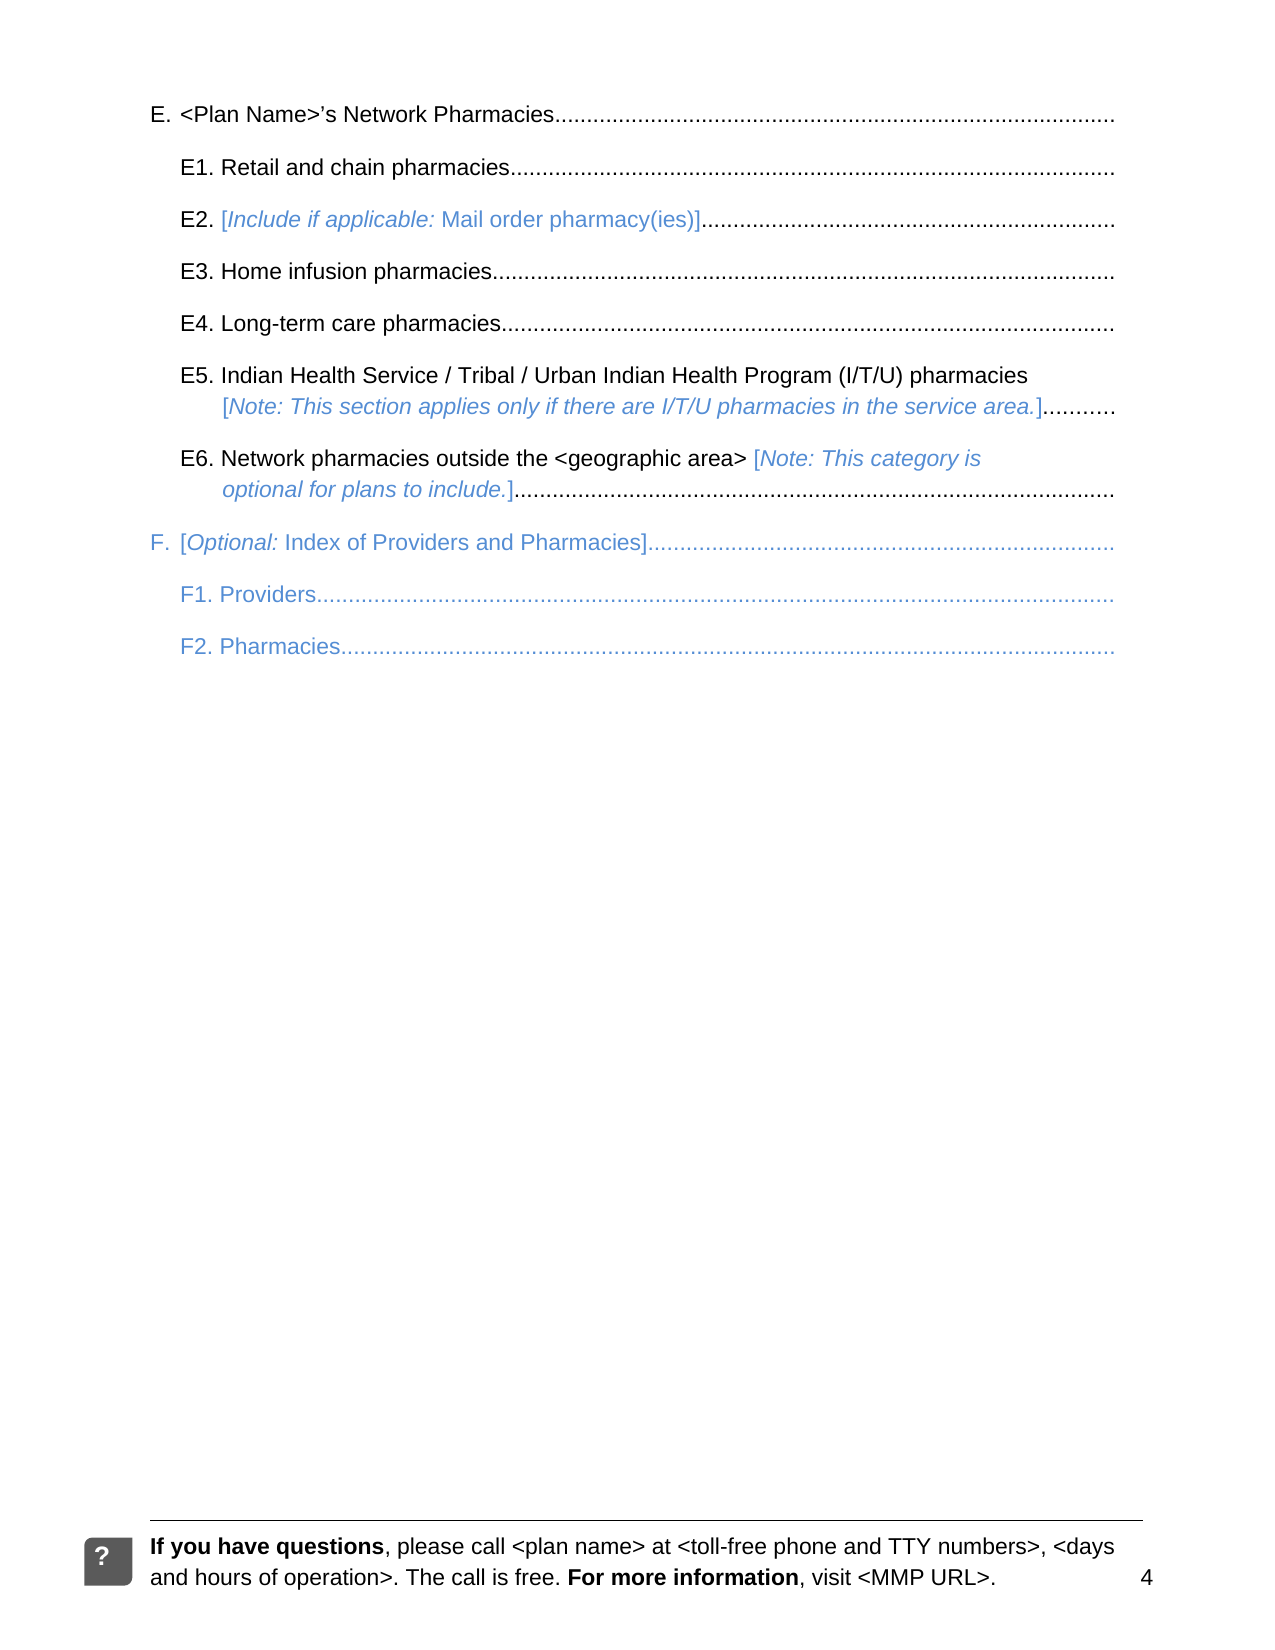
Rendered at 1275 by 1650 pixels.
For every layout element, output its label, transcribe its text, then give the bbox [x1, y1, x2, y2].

text E2. [Include if applicable: Mail order pharmacy(ies)] 22 [180, 202, 1068, 233]
text F2. Pharmacies 28 [180, 629, 1068, 660]
text E3. Home infusion pharmacies 23 [180, 254, 1068, 285]
text F. [Optional: Index of Providers and Pharmacies] 28 [150, 525, 1068, 556]
text E6. Network pharmacies outside the <geographic area> [Note: This category is optional for plans to include.] 26 [180, 442, 1068, 504]
text E1. Retail and chain pharmacies 21 [180, 150, 1068, 181]
text F1. Providers 28 [180, 577, 1068, 608]
text E4. Long-term care pharmacies 24 [180, 306, 1068, 337]
text E5. Indian Health Service / Tribal / Urban Indian Health Program (I/T/U) pharmacies [Note: This section applies only if there are I/T/U pharmacies in the service area.] 25 [180, 358, 1068, 421]
text E. <Plan Name>’s Network Pharmacies 20 [150, 98, 1068, 129]
